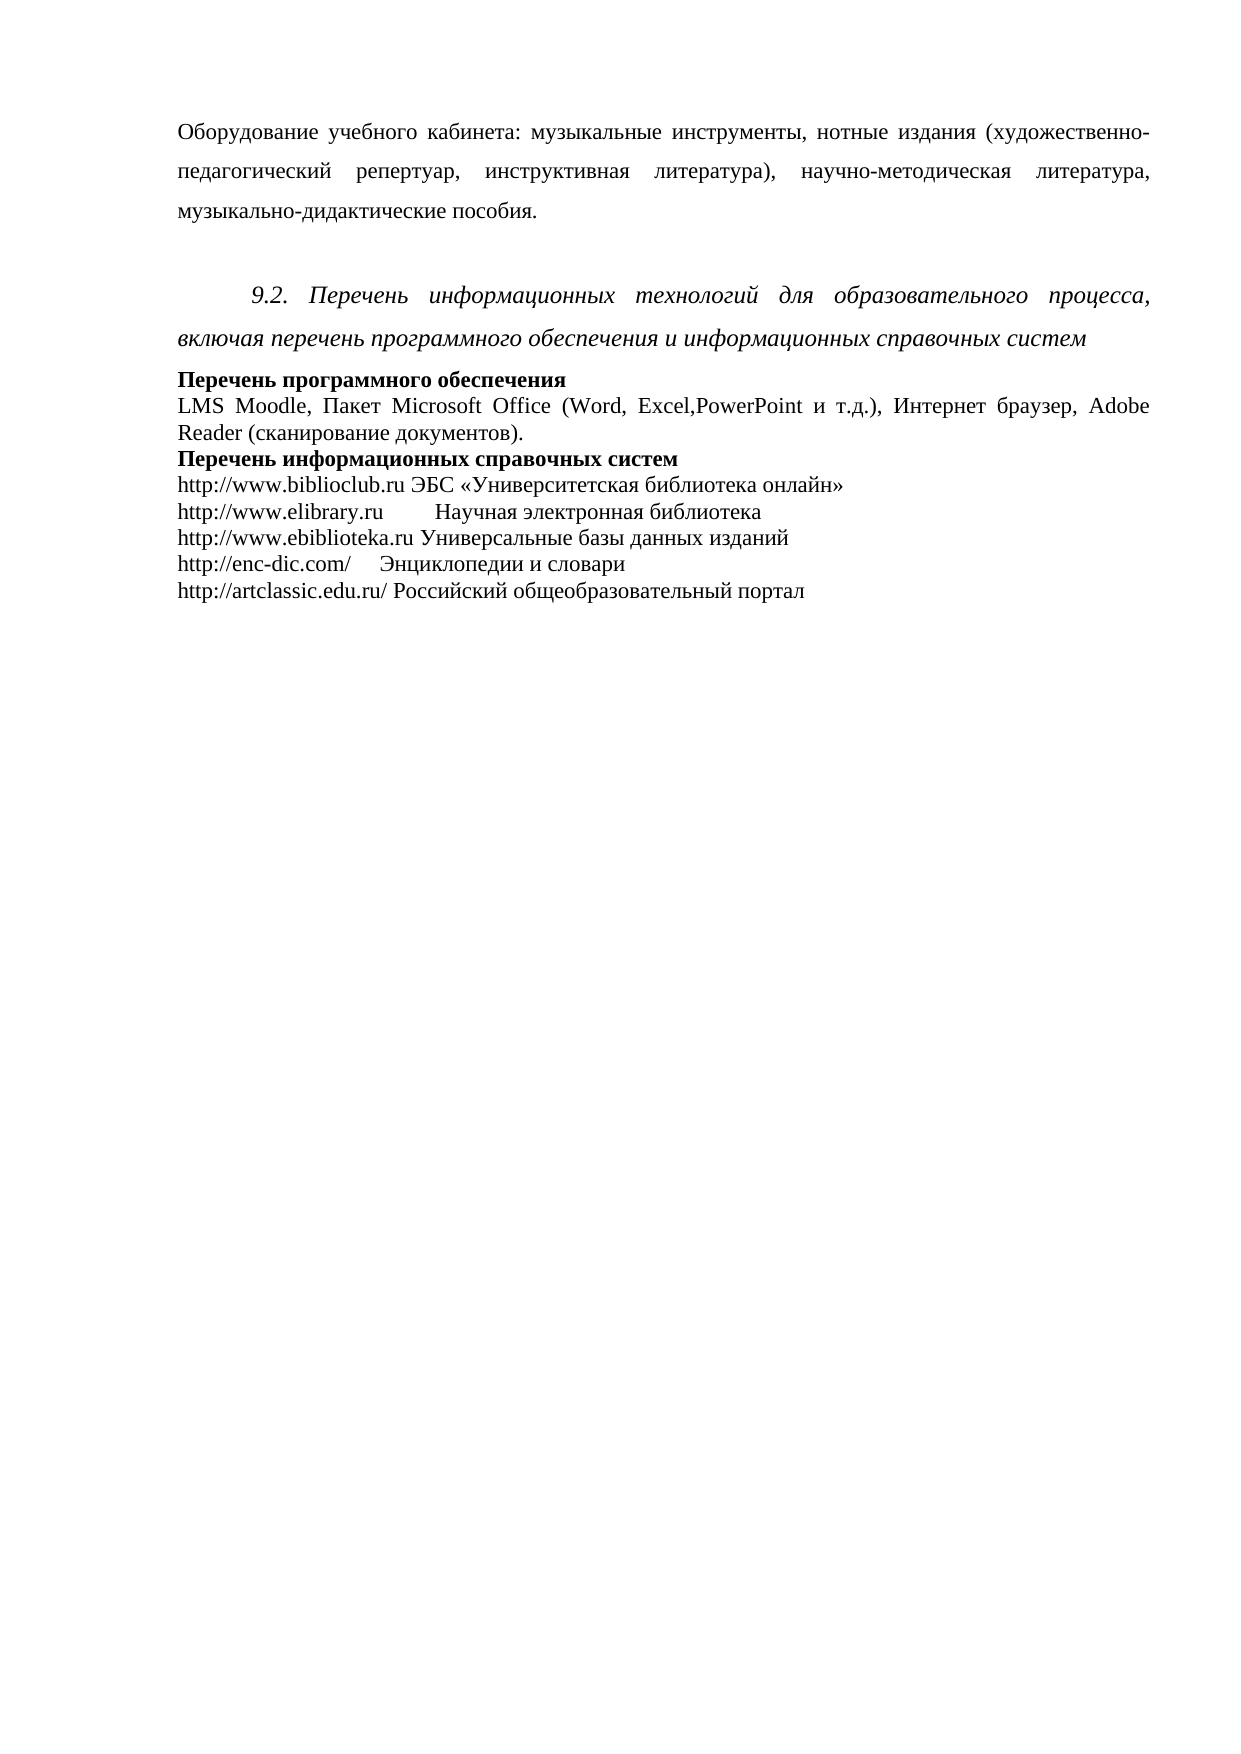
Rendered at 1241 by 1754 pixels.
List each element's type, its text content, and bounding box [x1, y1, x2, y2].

text http://www.elibrary.ru Научная электронная библиотека [177, 498, 1152, 524]
text http://www.biblioclub.ru ЭБС «Университетская библиотека онлайн» [177, 471, 1152, 498]
text Перечень информационных справочных систем [177, 445, 1152, 471]
text Перечень программного обеспечения [177, 366, 1152, 392]
text Оборудование учебного кабинета: музыкальные инструменты, нотные издания (художественно-педагогический репертуар, инструктивная литература), научно-методическая литература, музыкально-дидактические пособия. [177, 118, 1152, 223]
text LMS Moodle, Пакет Microsoft Office (Word, Excel,PowerPoint и т.д.), Интернет браузер, Adobe Reader (сканирование документов). [177, 392, 1152, 445]
text 9.2. Перечень информационных технологий для образовательного процесса, включая перечень программного обеспечения и информационных справочных систем [177, 280, 1152, 352]
text http://enc-dic.com/ Энциклопедии и словари [177, 550, 1152, 577]
text http://www.ebiblioteka.ru Универсальные базы данных изданий [177, 524, 1152, 550]
text http://artclassic.edu.ru/ Российский общеобразовательный портал [177, 577, 1152, 603]
